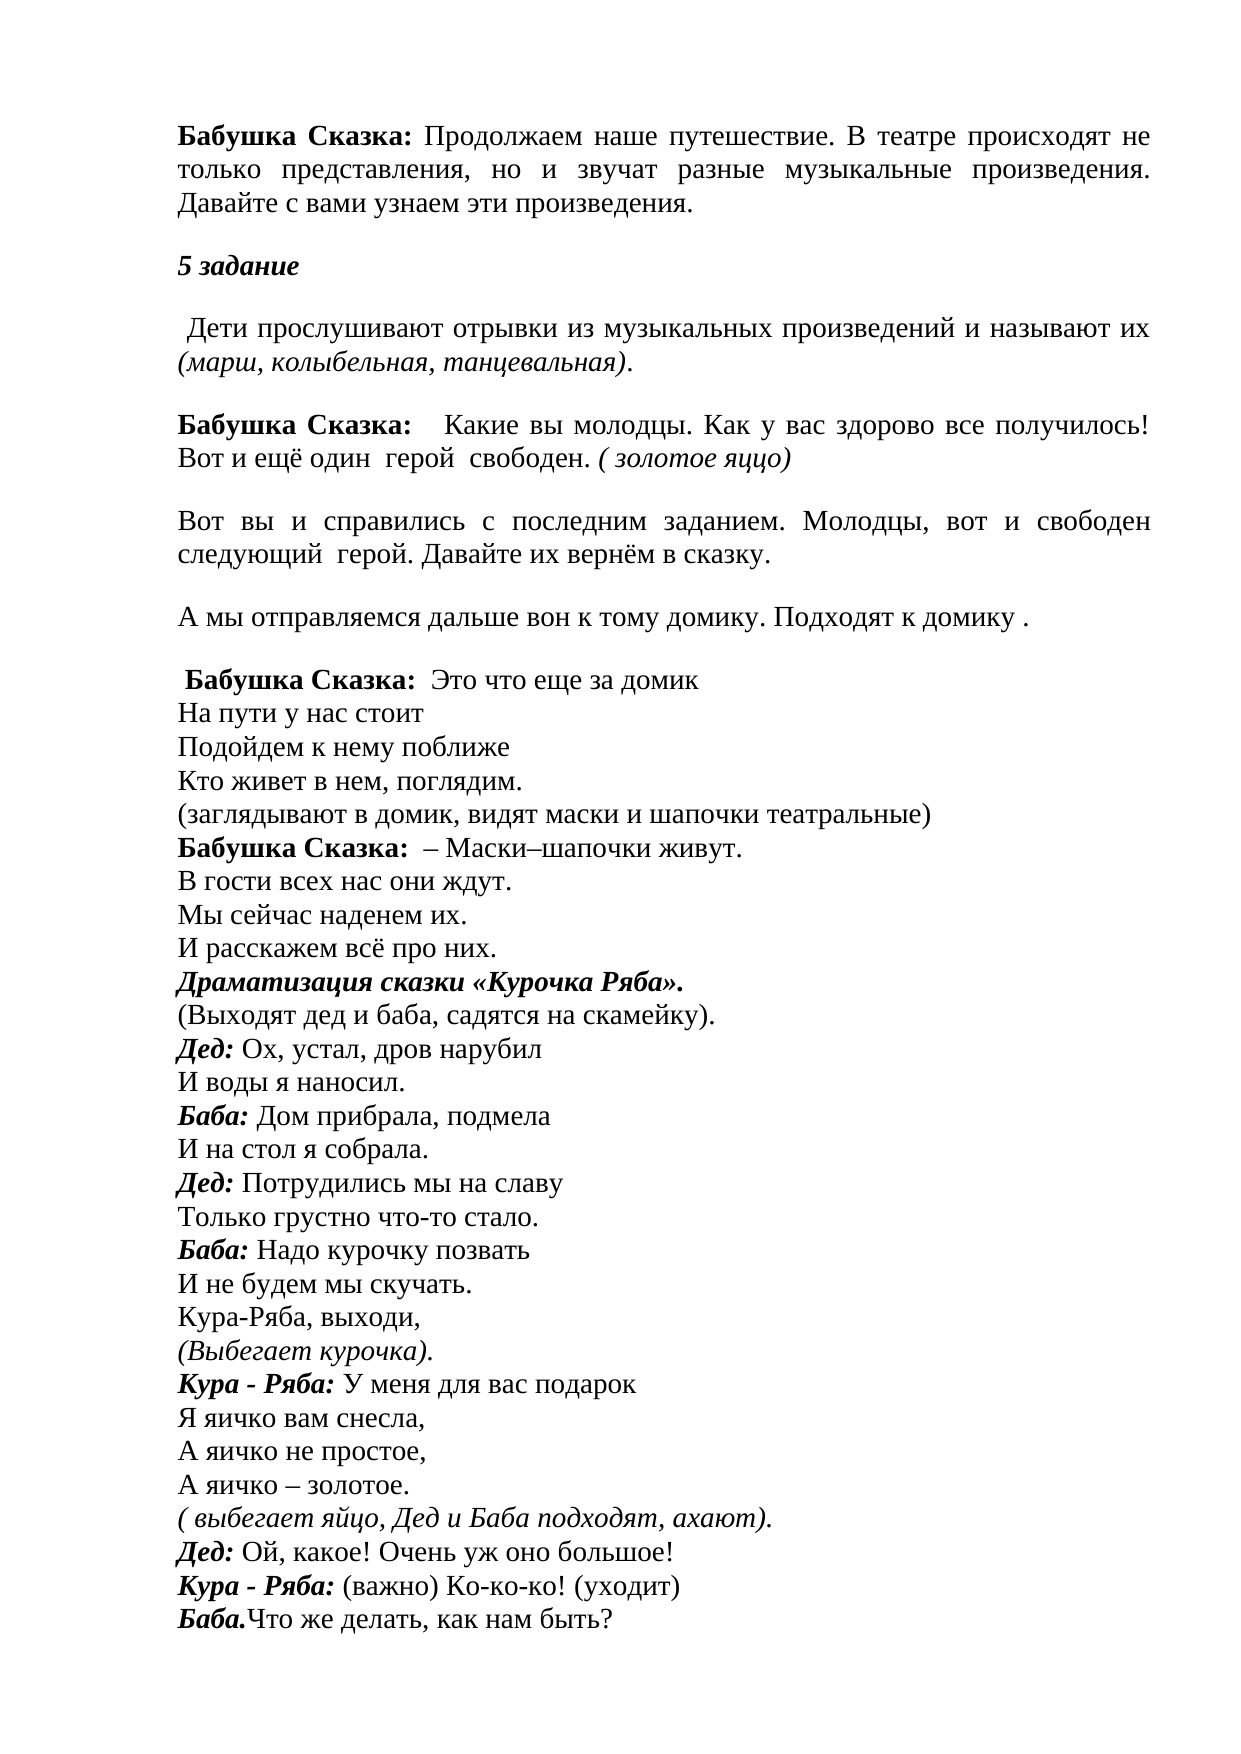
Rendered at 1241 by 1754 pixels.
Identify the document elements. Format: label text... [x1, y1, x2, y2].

text И расскажем всё про них. [177, 930, 1152, 964]
text ( выбегает яйцо, Дед и Баба подходят, ахают). [177, 1501, 1152, 1534]
text Кура - Ряба: У меня для вас подарок [177, 1366, 1152, 1400]
text Драматизация сказки «Курочка Ряба». [177, 964, 1152, 997]
text Только грустно что-то стало. [177, 1199, 1152, 1232]
text Вот вы и справились с последним заданием. Молодцы, вот и свободен следующий герой. Давайте их вернём в сказку. [177, 503, 1152, 570]
text И не будем мы скучать. [177, 1266, 1152, 1299]
text Дети прослушивают отрывки из музыкальных произведений и называют их (марш, колыбельная, танцевальная). [177, 311, 1152, 378]
text А яичко – золотое. [177, 1467, 1152, 1501]
text Баба.Что же делать, как нам быть? [177, 1601, 1152, 1635]
text А мы отправляемся дальше вон к тому домику. Подходят к домику . [177, 599, 1152, 633]
text И на стол я собрала. [177, 1132, 1152, 1165]
text Кура - Ряба: (важно) Ко-ко-ко! (уходит) [177, 1568, 1152, 1601]
text Баба: Дом прибрала, подмела [177, 1098, 1152, 1132]
text А яичко не простое, [177, 1433, 1152, 1467]
text Дед: Ох, устал, дров нарубил [177, 1031, 1152, 1064]
text Дед: Ой, какое! Очень уж оно большое! [177, 1534, 1152, 1568]
text И воды я наносил. [177, 1064, 1152, 1098]
text Бабушка Сказка: – Маски–шапочки живут. [177, 830, 1152, 863]
text На пути у нас стоит [177, 696, 1152, 729]
text (Выбегает курочка). [177, 1333, 1152, 1366]
text Мы сейчас наденем их. [177, 897, 1152, 930]
text (заглядывают в домик, видят маски и шапочки театральные) [177, 796, 1152, 830]
text Бабушка Сказка: Какие вы молодцы. Как у вас здорово все получилось! Вот и ещё один герой свободен. ( золотое яццо) [177, 407, 1152, 474]
text Бабушка Сказка: Продолжаем наше путешествие. В театре происходят не только представления, но и звучат разные музыкальные произведения. Давайте с вами узнаем эти произведения. [177, 118, 1152, 219]
text 5 задание [177, 248, 1152, 281]
text (Выходят дед и баба, садятся на скамейку). [177, 997, 1152, 1031]
text В гости всех нас они ждут. [177, 863, 1152, 897]
text Кура-Ряба, выходи, [177, 1299, 1152, 1333]
text Дед: Потрудились мы на славу [177, 1165, 1152, 1199]
text Баба: Надо курочку позвать [177, 1232, 1152, 1266]
text Кто живет в нем, поглядим. [177, 763, 1152, 796]
text Бабушка Сказка: Это что еще за домик [177, 662, 1152, 696]
text Подойдем к нему поближе [177, 729, 1152, 763]
text Я яичко вам снесла, [177, 1400, 1152, 1433]
